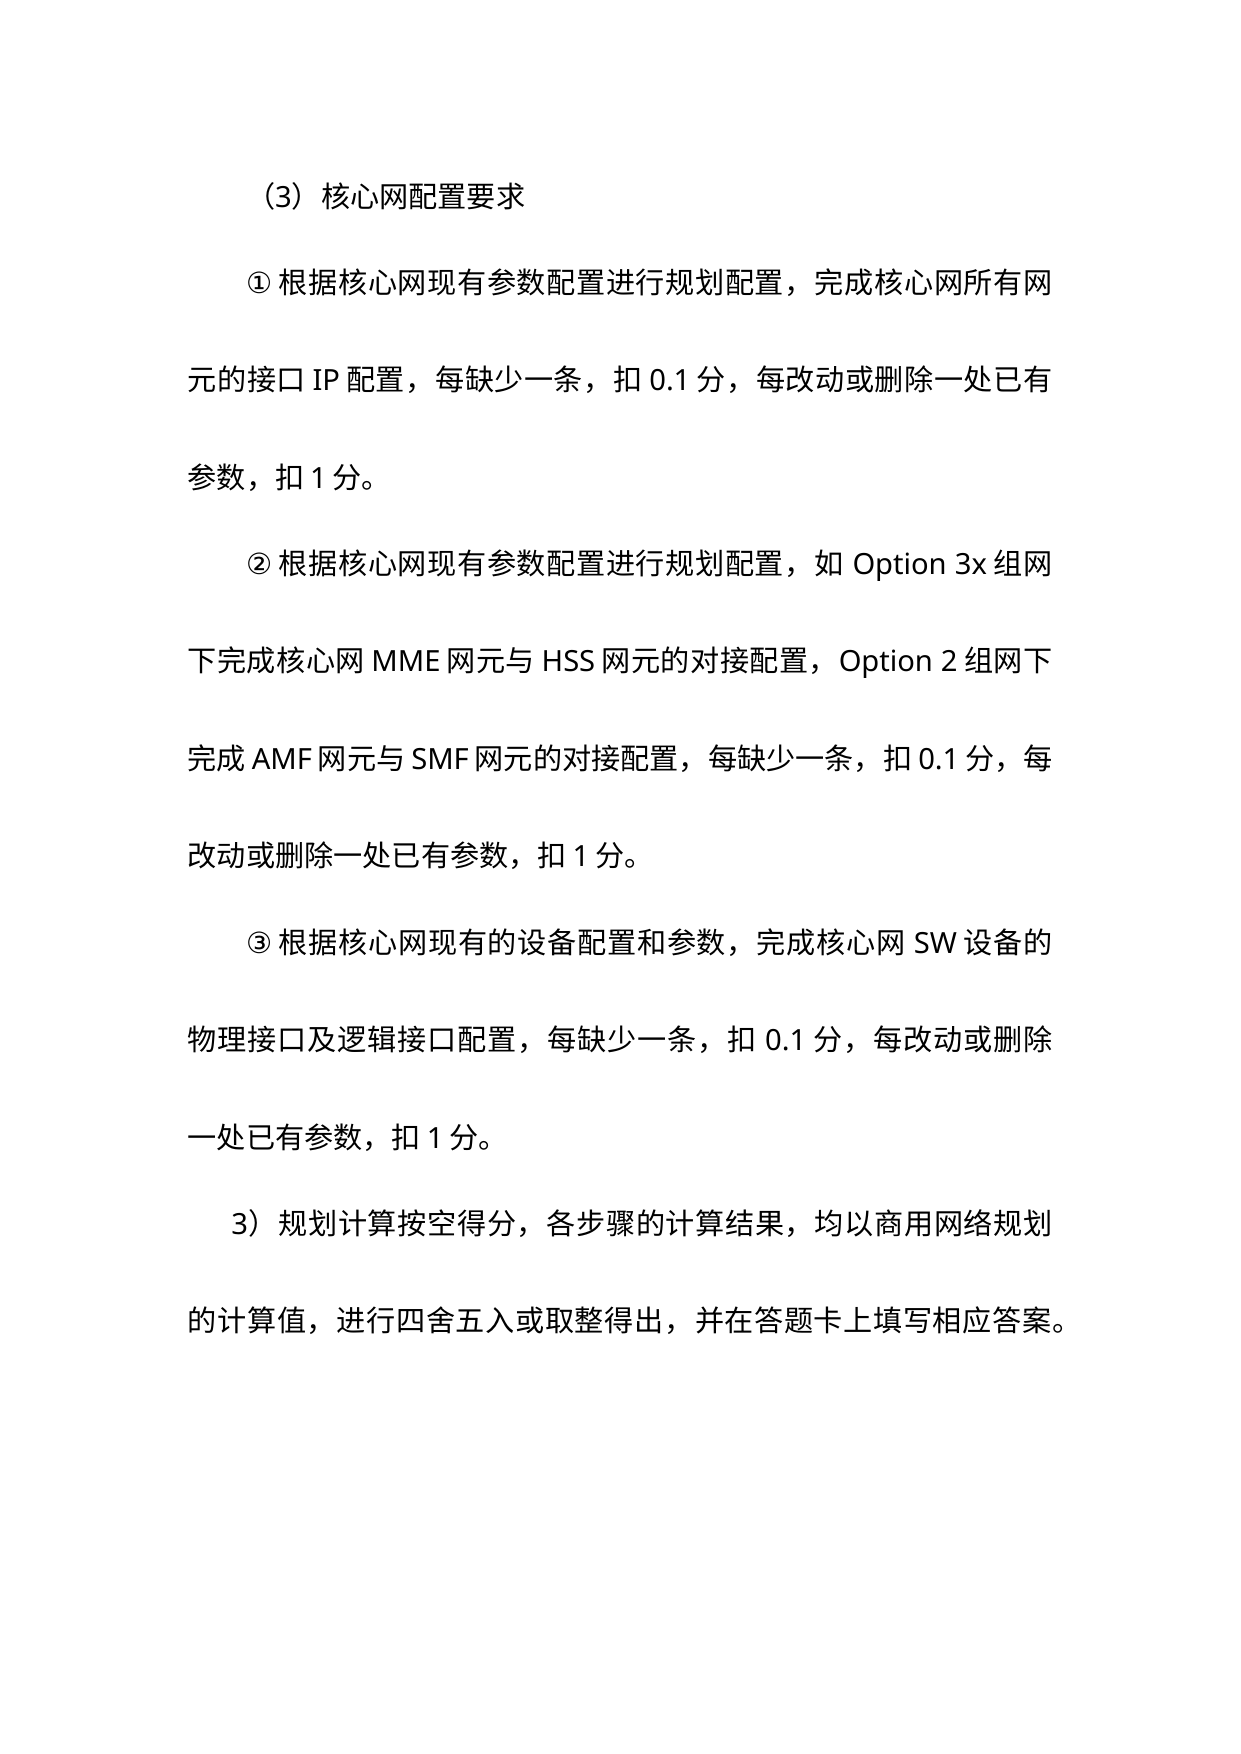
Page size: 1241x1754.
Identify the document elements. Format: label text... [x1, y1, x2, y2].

text ①根据核心网现有参数配置进行规划配置，完成核心网所有网元的接口IP配置，每缺少一条，扣0.1分，每改动或删除一处已有参数，扣1分。 [187, 248, 1053, 508]
text ②根据核心网现有参数配置进行规划配置，如Option 3x组网下完成核心网MME网元与HSS网元的对接配置，Option 2组网下完成AMF网元与SMF网元的对接配置，每缺少一条，扣0.1分，每改动或删除一处已有参数，扣1分。 [187, 529, 1053, 887]
text ③根据核心网现有的设备配置和参数，完成核心网SW设备的物理接口及逻辑接口配置，每缺少一条，扣0.1分，每改动或删除一处已有参数，扣1分。 [187, 908, 1053, 1168]
text （3）核心网配置要求 [187, 162, 1053, 227]
text 3）规划计算按空得分，各步骤的计算结果，均以商用网络规划的计算值，进行四舍五入或取整得出，并在答题卡上填写相应答案。 [187, 1189, 1053, 1400]
